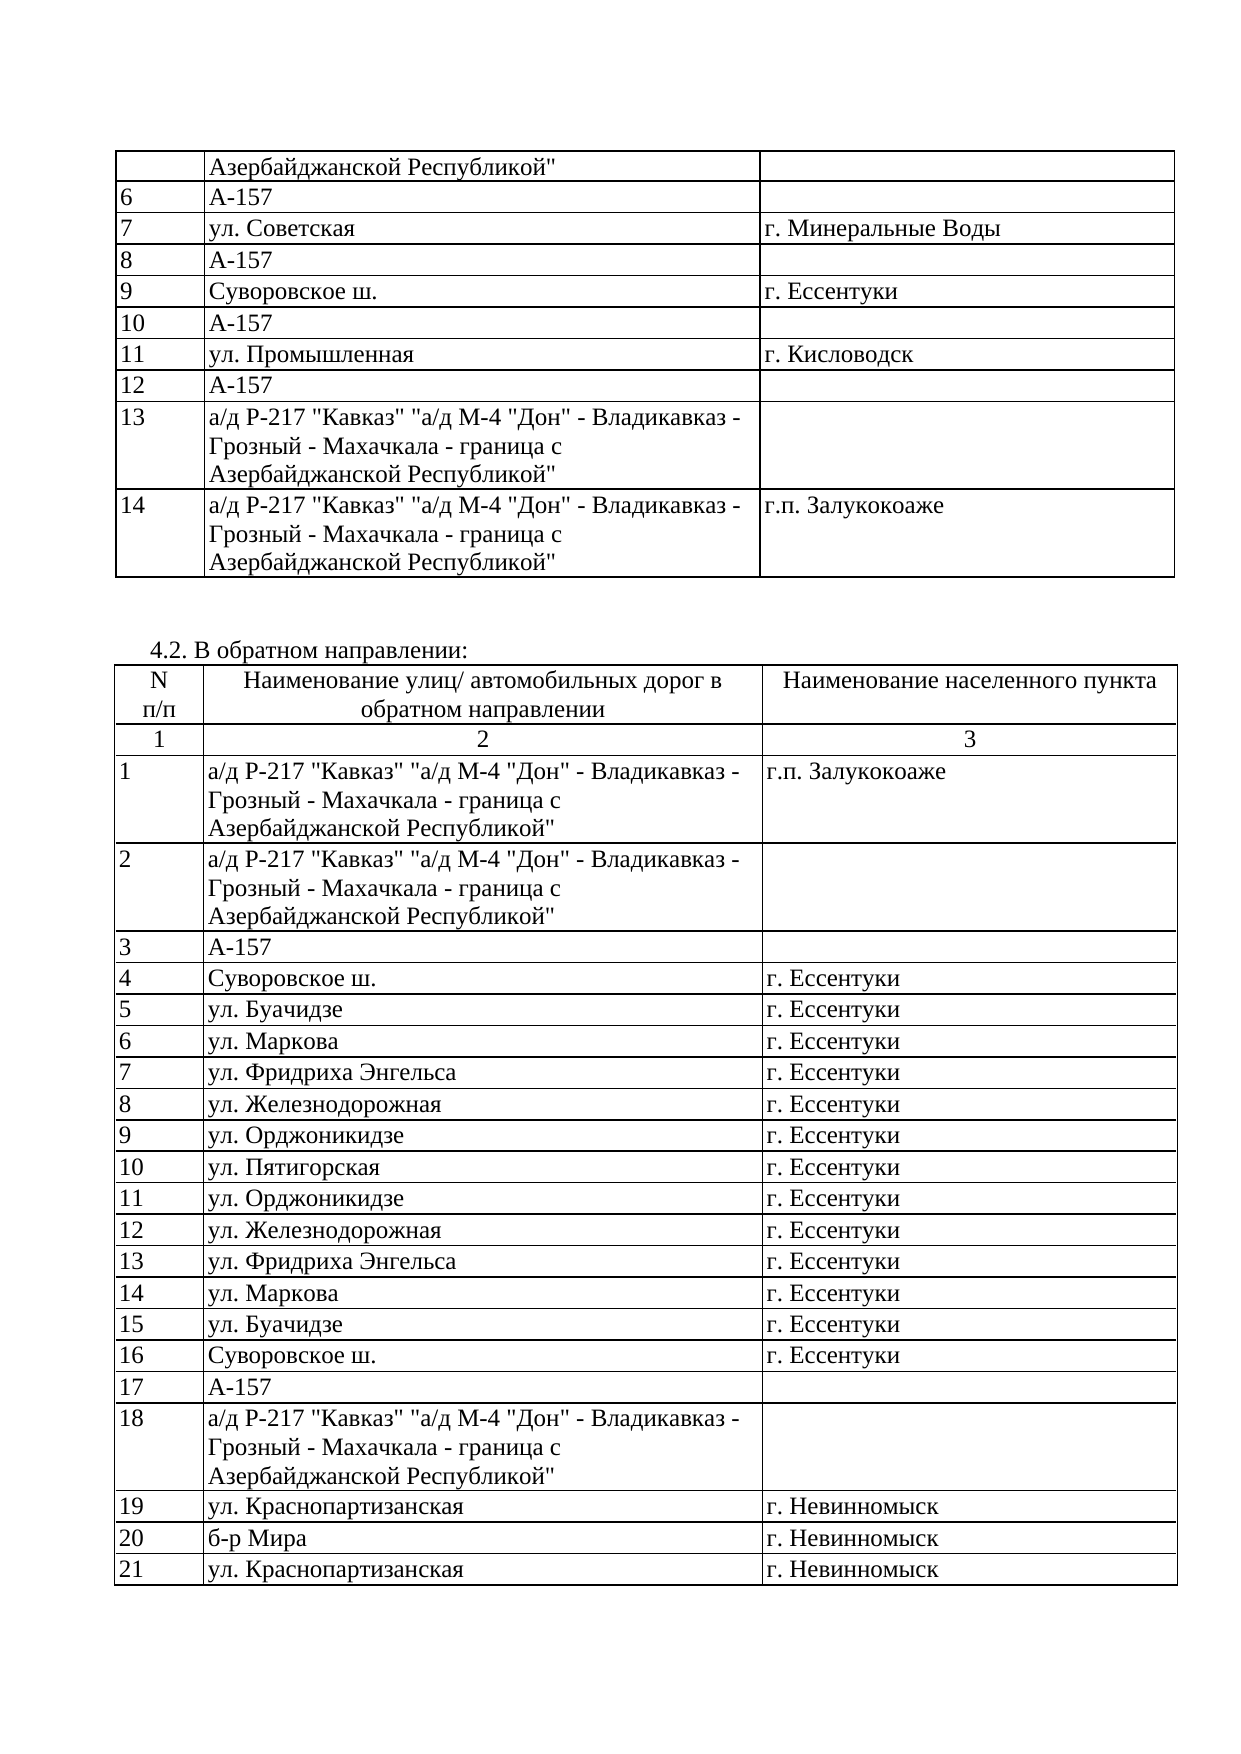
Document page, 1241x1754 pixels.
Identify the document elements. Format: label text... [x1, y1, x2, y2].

table_cell г.п. Залукокоаже [763, 755, 1177, 842]
table_cell ул. Советская [205, 213, 759, 243]
table_cell 14 [115, 1277, 203, 1308]
table_cell 13 [115, 1246, 203, 1276]
table_cell г. Ессентуки [763, 1150, 1177, 1182]
table_cell г. Ессентуки [763, 1213, 1177, 1245]
table_cell 1 [115, 756, 203, 842]
table_cell а/д Р-217 "Кавказ" "а/д М-4 "Дон" - Владикавказ - Грозный - Махачкала - граница с Азербайджанской Республикой" [204, 844, 762, 930]
table_cell г. Ессентуки [763, 1245, 1177, 1276]
table_cell 11 [117, 339, 204, 369]
table_cell [761, 402, 1174, 488]
table_cell 6 [117, 182, 204, 212]
table_cell [761, 245, 1174, 275]
table_cell ул. Буачидзе [204, 1309, 762, 1339]
table_cell [763, 842, 1177, 930]
table_cell ул. Маркова [204, 1278, 762, 1308]
table_cell А-157 [204, 932, 762, 962]
table_cell а/д Р-217 "Кавказ" "а/д М-4 "Дон" - Владикавказ - Грозный - Махачкала - граница с Азербайджанской Республикой" [205, 490, 759, 576]
table_cell 19 [115, 1491, 203, 1521]
table_cell а/д Р-217 "Кавказ" "а/д М-4 "Дон" - Владикавказ - Грозный - Махачкала - граница с Азербайджанской Республикой" [204, 756, 762, 842]
table_cell ул. Орджоникидзе [204, 1121, 762, 1150]
table_cell г. Ессентуки [763, 1308, 1177, 1339]
table_cell б-р Мира [204, 1523, 762, 1553]
table_cell 10 [117, 308, 204, 338]
table_cell 3 [763, 723, 1177, 754]
table_cell 2 [115, 843, 203, 930]
table_cell А-157 [205, 245, 759, 275]
table_cell 17 [115, 1372, 203, 1402]
table_cell г. Ессентуки [763, 1088, 1177, 1119]
table_cell г. Невинномыск [763, 1490, 1177, 1521]
table_header N п/п [115, 666, 203, 723]
table_cell [763, 930, 1177, 962]
table_cell ул. Буачидзе [204, 995, 762, 1024]
table_cell 21 [115, 1554, 203, 1584]
table_cell 18 [115, 1403, 203, 1490]
table_cell Суворовское ш. [205, 276, 759, 306]
table_cell 13 [117, 402, 204, 488]
table_cell ул. Орджоникидзе [204, 1183, 762, 1213]
table_cell г. Невинномыск [763, 1521, 1177, 1553]
table_cell [761, 371, 1174, 401]
table_cell 20 [115, 1522, 203, 1553]
table_cell ул. Железнодорожная [204, 1215, 762, 1245]
table_cell 10 [115, 1151, 203, 1182]
table_cell 7 [117, 213, 204, 243]
table_cell ул. Промышленная [205, 339, 759, 369]
table_cell а/д Р-217 "Кавказ" "а/д М-4 "Дон" - Владикавказ - Грозный - Махачкала - граница с Азербайджанской Республикой" [205, 402, 759, 488]
table_cell А-157 [205, 182, 759, 212]
table_cell г. Ессентуки [763, 1276, 1177, 1308]
table_cell [761, 152, 1174, 180]
table_cell ул. Пятигорская [204, 1152, 762, 1182]
table_cell г. Ессентуки [761, 276, 1174, 306]
table_cell ул. Фридриха Энгельса [204, 1058, 762, 1087]
text 4.2. В обратном направлении: [150, 635, 1090, 664]
table_cell 5 [117, 152, 204, 180]
table_cell [761, 182, 1174, 212]
table_cell 9 [115, 1120, 203, 1150]
table_cell г. Ессентуки [763, 1119, 1177, 1150]
table_cell 12 [117, 371, 204, 401]
table_cell ул. Маркова [204, 1026, 762, 1056]
table_cell 1 [115, 724, 203, 754]
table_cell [205, 152, 759, 180]
table_cell 8 [115, 1089, 203, 1119]
table_cell 6 [115, 1026, 203, 1056]
table_cell г. Ессентуки [763, 1056, 1177, 1087]
table_cell 7 [115, 1057, 203, 1087]
table_cell г. Ессентуки [763, 1025, 1177, 1056]
table_cell ул. Железнодорожная [204, 1089, 762, 1119]
table_cell 14 [117, 490, 204, 576]
table_cell Суворовское ш. [204, 963, 762, 993]
table_cell г. Невинномыск [763, 1553, 1177, 1584]
table_cell 15 [115, 1309, 203, 1339]
table_cell 9 [117, 276, 204, 306]
table_cell г. Минеральные Воды [761, 213, 1174, 243]
table_cell ул. Краснопартизанская [204, 1554, 762, 1584]
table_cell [204, 1404, 762, 1490]
table_cell г.п. Залукокоаже [761, 490, 1174, 576]
table_cell 12 [115, 1214, 203, 1245]
table_cell 2 [204, 725, 762, 754]
table_cell А-157 [204, 1372, 762, 1402]
table_cell [763, 1371, 1177, 1402]
table_cell Суворовское ш. [204, 1341, 762, 1371]
table_cell 3 [115, 931, 203, 962]
table_cell г. Ессентуки [763, 993, 1177, 1024]
table_cell г. Ессентуки [763, 1339, 1177, 1371]
table_cell [761, 308, 1174, 338]
table_cell г. Ессентуки [763, 962, 1177, 993]
table_cell 8 [117, 245, 204, 275]
table_cell 16 [115, 1340, 203, 1371]
table_cell 5 [115, 994, 203, 1024]
table_header Наименование улиц/ автомобильных дорог в обратном направлении [204, 666, 762, 723]
table_cell 11 [115, 1183, 203, 1213]
table_cell А-157 [205, 371, 759, 401]
table_cell г. Ессентуки [763, 1182, 1177, 1213]
table_cell ул. Краснопартизанская [204, 1491, 762, 1521]
table_header Наименование населенного пункта [763, 666, 1177, 723]
table_cell А-157 [205, 308, 759, 338]
table_cell ул. Фридриха Энгельса [204, 1246, 762, 1276]
table_cell [763, 1402, 1177, 1490]
table_cell 4 [115, 963, 203, 993]
table_cell г. Кисловодск [761, 339, 1174, 369]
